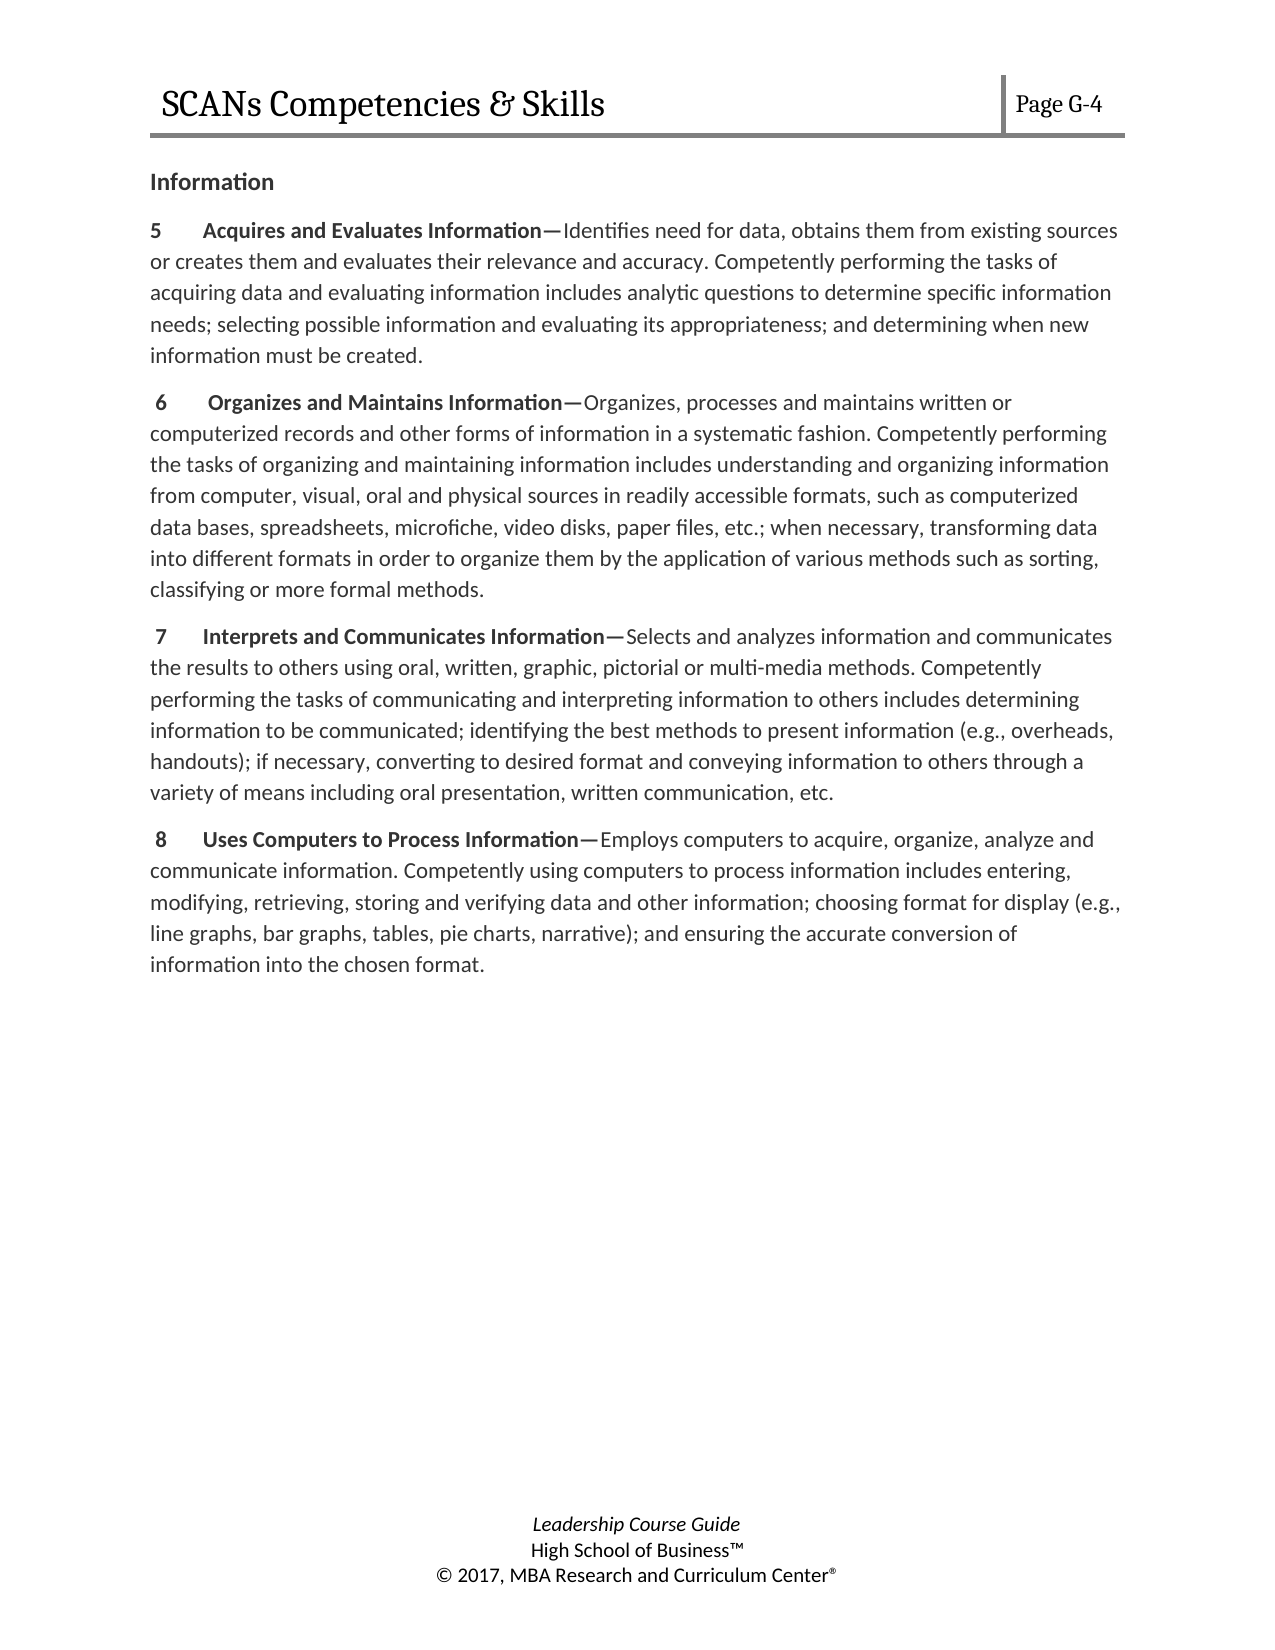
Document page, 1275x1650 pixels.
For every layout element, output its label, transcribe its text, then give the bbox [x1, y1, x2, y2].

text 5 Acquires and Evaluates Information—Identifies need for data, obtains them from existing sources or creates them and evaluates their relevance and accuracy. Competently performing the tasks of acquiring data and evaluating information includes analytic questions to determine specific information needs; selecting possible information and evaluating its appropriateness; and determining when new information must be created. [150, 213, 1125, 369]
text Information [150, 166, 1125, 197]
text 6 Organizes and Maintains Information—Organizes, processes and maintains written or computerized records and other forms of information in a systematic fashion. Competently performing the tasks of organizing and maintaining information includes understanding and organizing information from computer, visual, oral and physical sources in readily accessible formats, such as computerized data bases, spreadsheets, microfiche, video disks, paper files, etc.; when necessary, transforming data into different formats in order to organize them by the application of various methods such as sorting, classifying or more formal methods. [150, 384, 1125, 603]
text 8 Uses Computers to Process Information—Employs computers to acquire, organize, analyze and communicate information. Competently using computers to process information includes entering, modifying, retrieving, storing and verifying data and other information; choosing format for display (e.g., line graphs, bar graphs, tables, pie charts, narrative); and ensuring the accurate conversion of information into the chosen format. [150, 822, 1125, 978]
text 7 Interprets and Communicates Information—Selects and analyzes information and communicates the results to others using oral, written, graphic, pictorial or multi-media methods. Competently performing the tasks of communicating and interpreting information to others includes determining information to be communicated; identifying the best methods to present information (e.g., overheads, handouts); if necessary, converting to desired format and conveying information to others through a variety of means including oral presentation, written communication, etc. [150, 619, 1125, 806]
